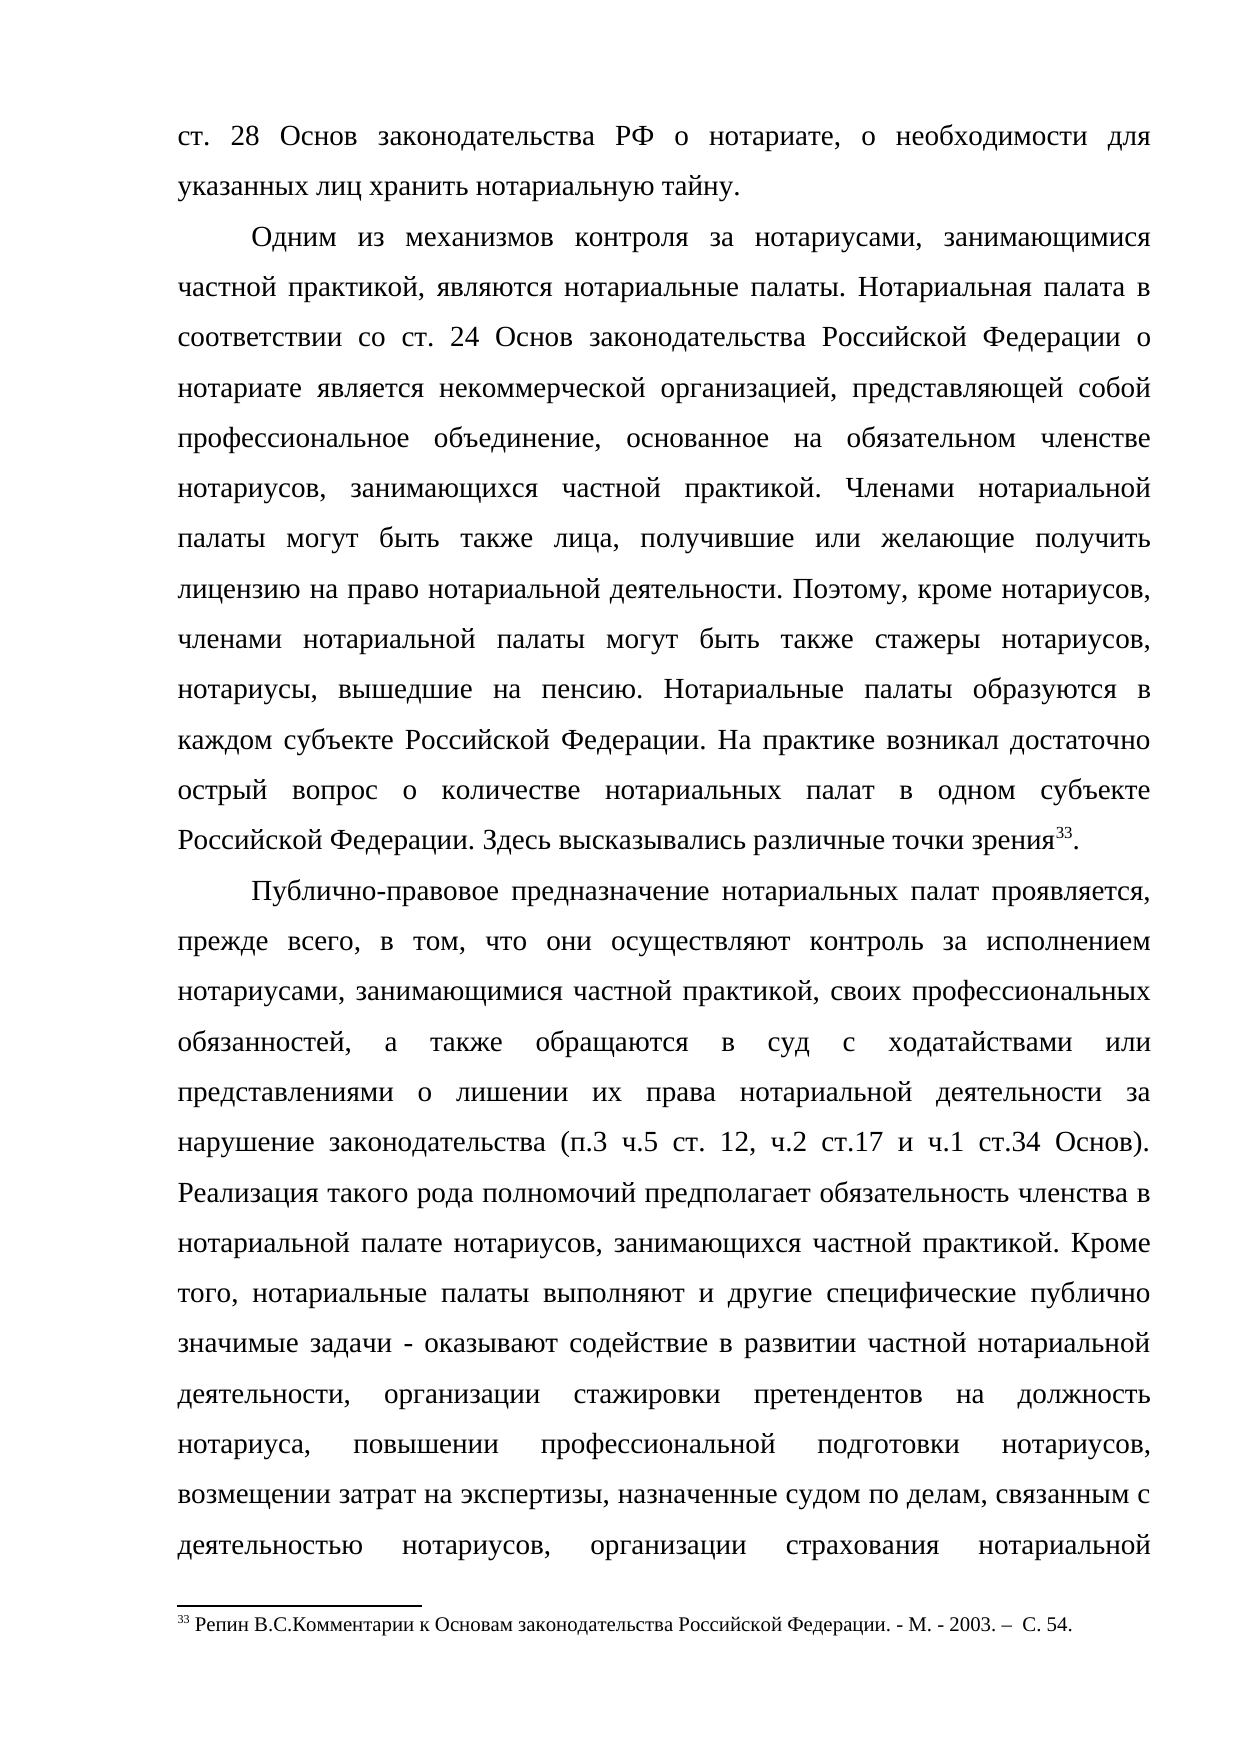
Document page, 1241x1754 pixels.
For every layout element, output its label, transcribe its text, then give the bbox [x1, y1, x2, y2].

text Одним из механизмов контроля за нотариусами, занимающимися частной практикой, являются нотариальные палаты. Нотариальная палата в соответствии со ст. 24 Основ законодательства Российской Федерации о нотариате является некоммерческой организацией, представляющей собой профессиональное объединение, основанное на обязательном членстве нотариусов, занимающихся частной практикой. Членами нотариальной палаты могут быть также лица, получившие или желающие получить лицензию на право нотариальной деятельности. Поэтому, кроме нотариусов, членами нотариальной палаты могут быть также стажеры нотариусов, нотариусы, вышедшие на пенсию. Нотариальные палаты образуются в каждом субъекте Российской Федерации. На практике возникал достаточно острый вопрос о количестве нотариальных палат в одном субъекте Российской Федерации. Здесь высказывались различные точки зрения. [177, 219, 1152, 856]
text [177, 118, 1152, 202]
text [177, 873, 1152, 1560]
